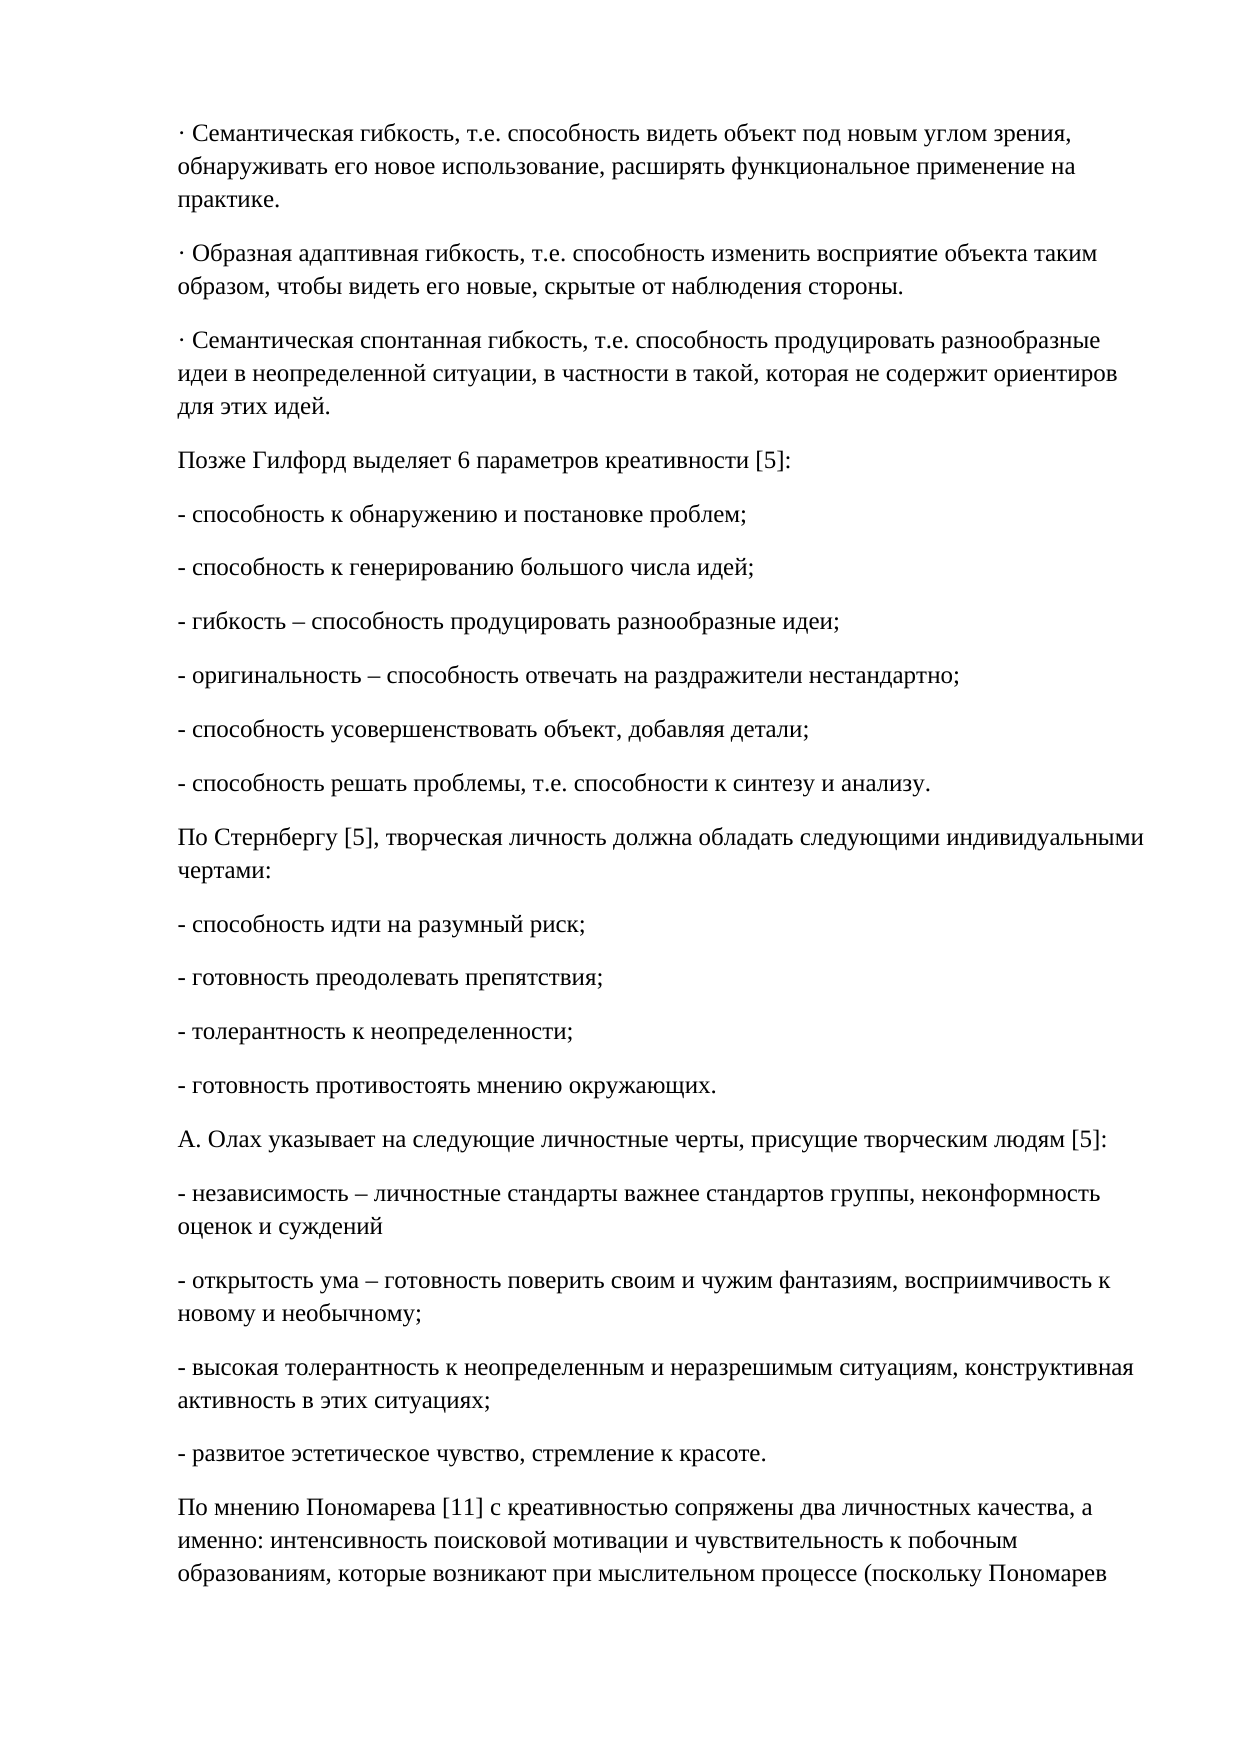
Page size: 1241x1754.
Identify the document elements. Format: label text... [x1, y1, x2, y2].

text - оригинальность – способность отвечать на раздражители нестандартно; [177, 660, 1152, 689]
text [177, 1492, 1152, 1587]
text - способность идти на разумный риск; [177, 909, 1152, 937]
text · Семантическая гибкость, т.е. способность видеть объект под новым углом зрения, обнаруживать его новое использование, расширять функциональное применение на практике. [177, 118, 1152, 213]
text · Образная адаптивная гибкость, т.е. способность изменить восприятие объекта таким образом, чтобы видеть его новые, скрытые от наблюдения стороны. [177, 238, 1152, 300]
text - способность к генерированию большого числа идей; [177, 552, 1152, 581]
text Позже Гилфорд выделяет 6 параметров креативности [5]: [177, 445, 1152, 473]
text - готовность преодолевать препятствия; [177, 962, 1152, 991]
text По Стернбергу [5], творческая личность должна обладать следующими индивидуальными чертами: [177, 822, 1152, 883]
text · Семантическая спонтанная гибкость, т.е. способность продуцировать разнообразные идеи в неопределенной ситуации, в частности в такой, которая не содержит ориентиров для этих идей. [177, 325, 1152, 420]
text - развитое эстетическое чувство, стремление к красоте. [177, 1438, 1152, 1467]
text - готовность противостоять мнению окружающих. [177, 1070, 1152, 1099]
text - независимость – личностные стандарты важнее стандартов группы, неконформность оценок и суждений [177, 1178, 1152, 1240]
text - способность к обнаружению и постановке проблем; [177, 499, 1152, 527]
text - способность усовершенствовать объект, добавляя детали; [177, 714, 1152, 743]
text - гибкость – способность продуцировать разнообразные идеи; [177, 606, 1152, 635]
text - способность решать проблемы, т.е. способности к синтезу и анализу. [177, 768, 1152, 797]
text - высокая толерантность к неопределенным и неразрешимым ситуациям, конструктивная активность в этих ситуациях; [177, 1352, 1152, 1413]
text - толерантность к неопределенности; [177, 1016, 1152, 1045]
text - открытость ума – готовность поверить своим и чужим фантазиям, восприимчивость к новому и необычному; [177, 1265, 1152, 1327]
text А. Олах указывает на следующие личностные черты, присущие творческим людям [5]: [177, 1124, 1152, 1153]
